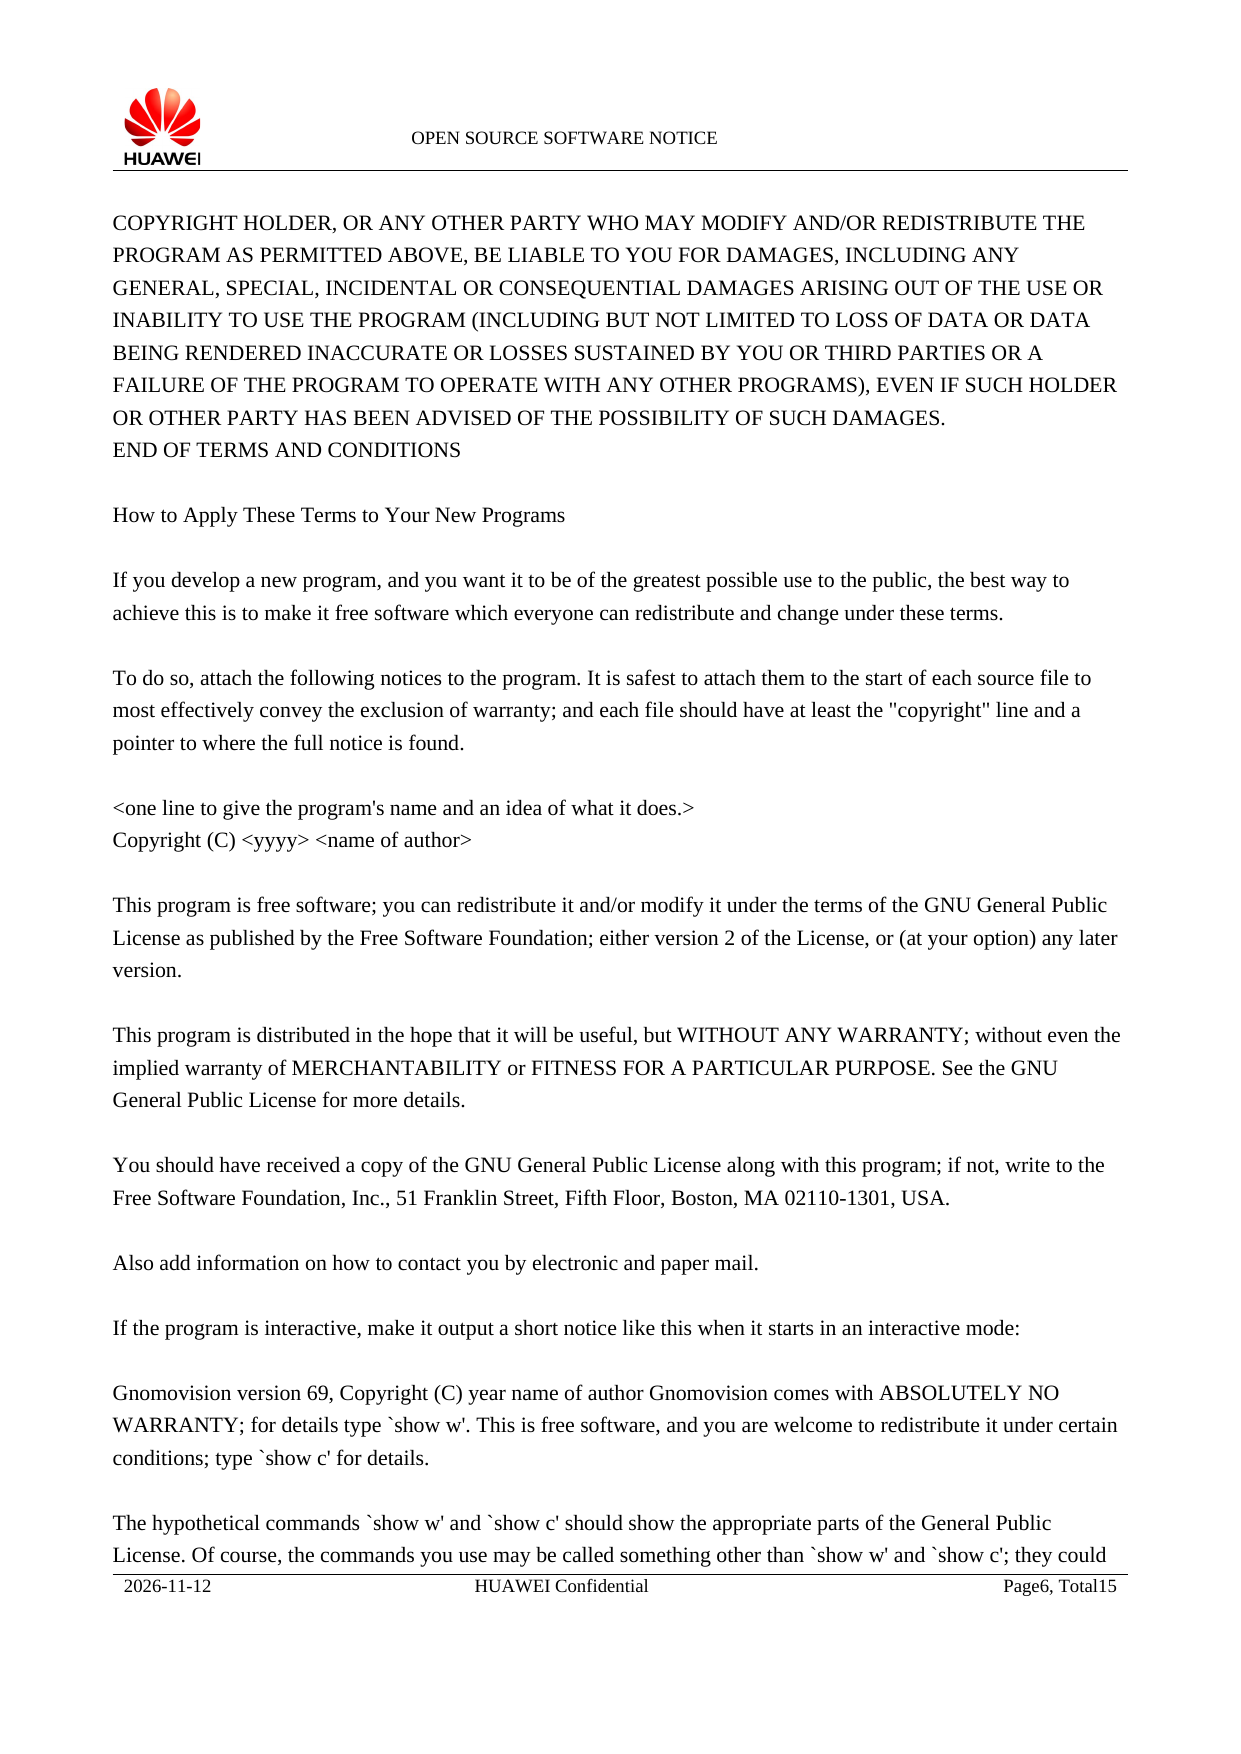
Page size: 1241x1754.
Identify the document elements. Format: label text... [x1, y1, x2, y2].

picture [124, 88, 201, 165]
